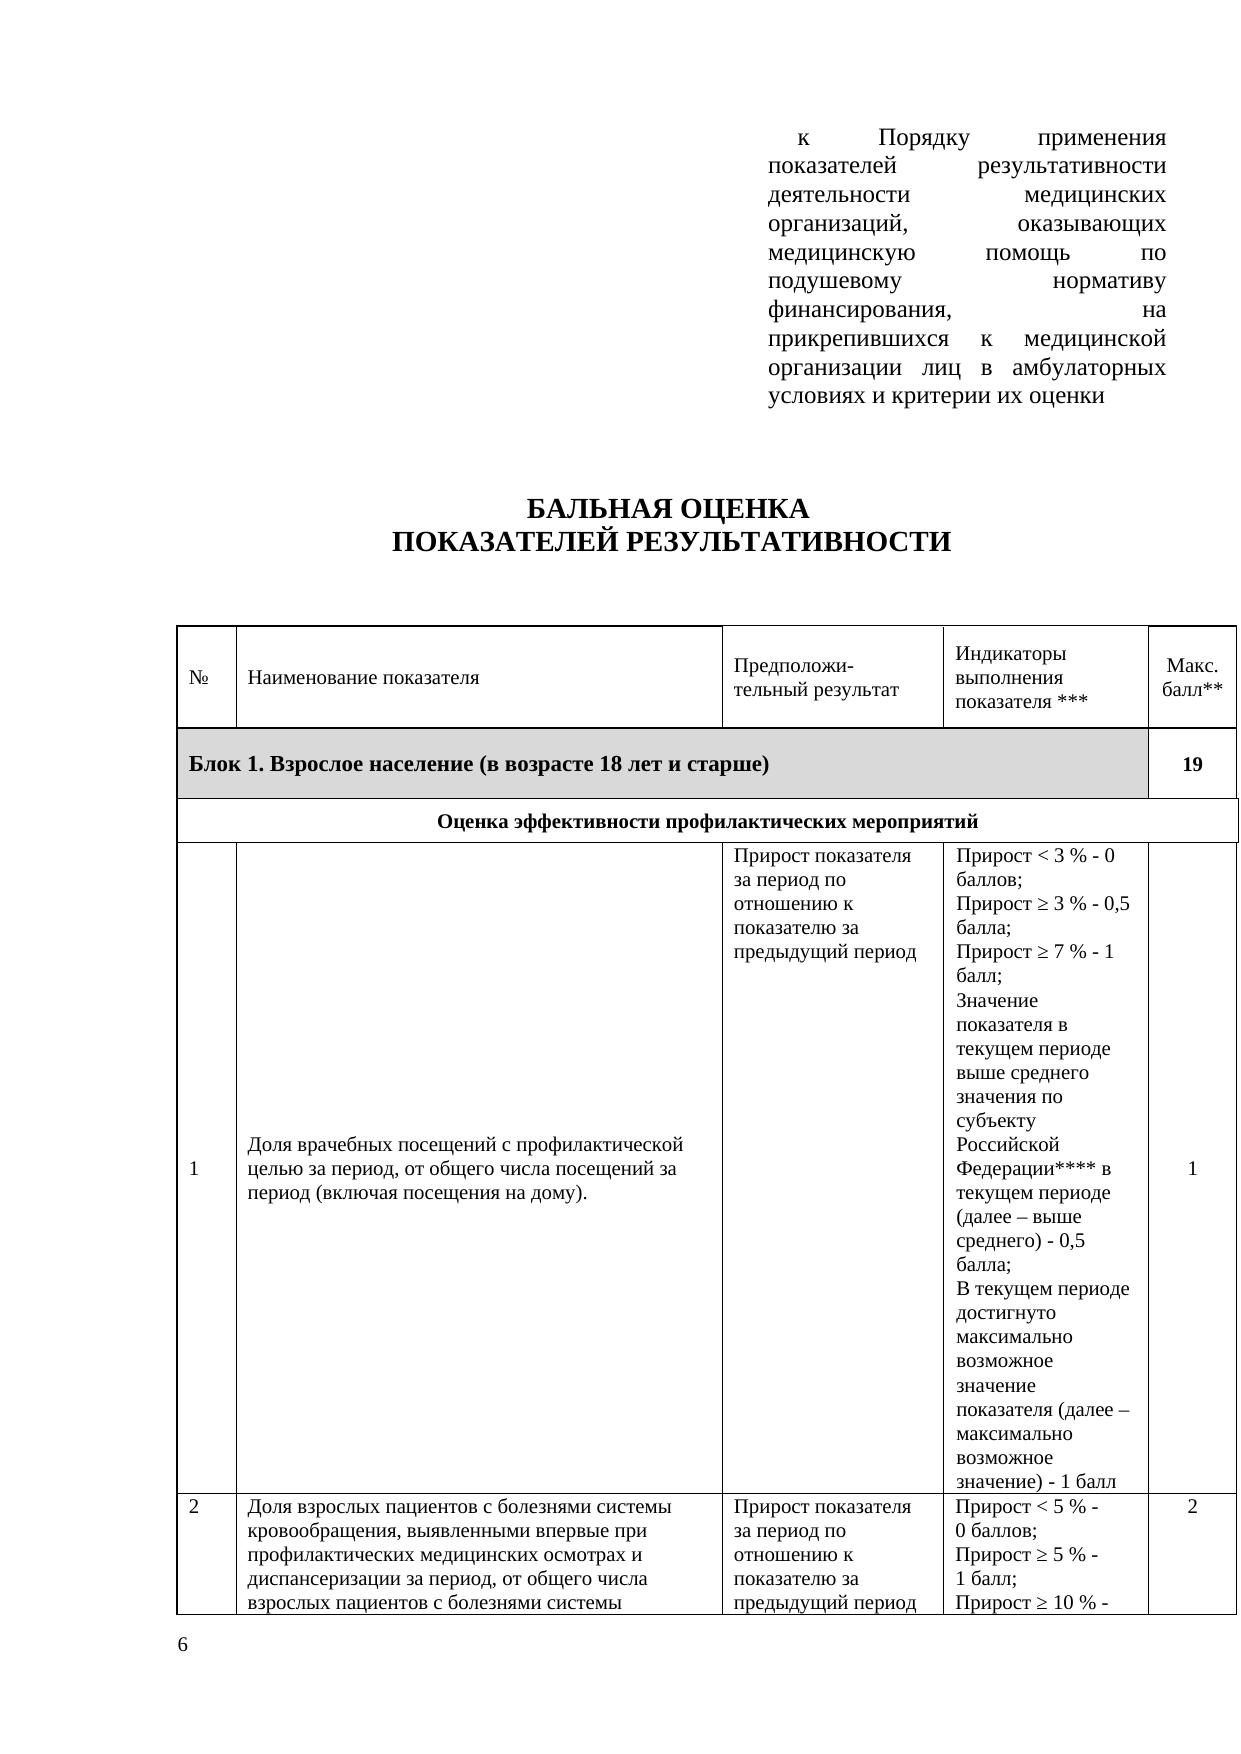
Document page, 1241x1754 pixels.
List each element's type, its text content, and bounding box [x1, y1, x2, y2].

text БАЛЬНАЯ ОЦЕНКА ПОКАЗАТЕЛЕЙ РЕЗУЛЬТАТИВНОСТИ [177, 491, 1167, 558]
table_cell Оценка эффективности профилактических мероприятий [178, 799, 1238, 842]
table_cell 2 [1149, 1494, 1236, 1614]
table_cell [237, 1494, 722, 1614]
table_cell 1 [1149, 843, 1236, 1493]
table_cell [723, 1494, 943, 1614]
table_cell Прирост показателя за период по отношению к показателю за предыдущий период [723, 843, 943, 1493]
table_cell Прирост < 3 % - 0 баллов; Прирост ≥ 3 % - 0,5 балла; Прирост ≥ 7 % - 1 балл; Значение показателя в текущем периоде выше среднего значения по субъекту Российской Федерации**** в текущем периоде (далее – выше среднего) - 0,5 балла; В текущем периоде достигнуто максимально возможное значение показателя (далее – максимально возможное значение) - 1 балл [944, 843, 1148, 1493]
table_cell 19 [1149, 729, 1236, 798]
table_cell 2 [178, 1494, 236, 1614]
table_cell Блок 1. Взрослое население (в возрасте 18 лет и старше) [178, 729, 1148, 798]
table_cell Доля врачебных посещений с профилактической целью за период, от общего числа посещений за период (включая посещения на дому). [237, 843, 722, 1493]
table_header Предположи- тельный результат [723, 626, 944, 727]
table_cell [944, 1494, 1148, 1614]
table_header Наименование показателя [237, 627, 722, 727]
table_header Макс. балл** [1149, 627, 1236, 727]
table_header Индикаторы выполнения показателя *** [944, 626, 1148, 727]
table_header № [178, 627, 236, 727]
table_cell 1 [178, 843, 236, 1493]
text к Порядку применения показателей результативности деятельности медицинских организаций, оказывающих медицинскую помощь по подушевому нормативу финансирования, на прикрепившихся к медицинской организации лиц в амбулаторных условиях и критерии их оценки [768, 122, 1167, 409]
